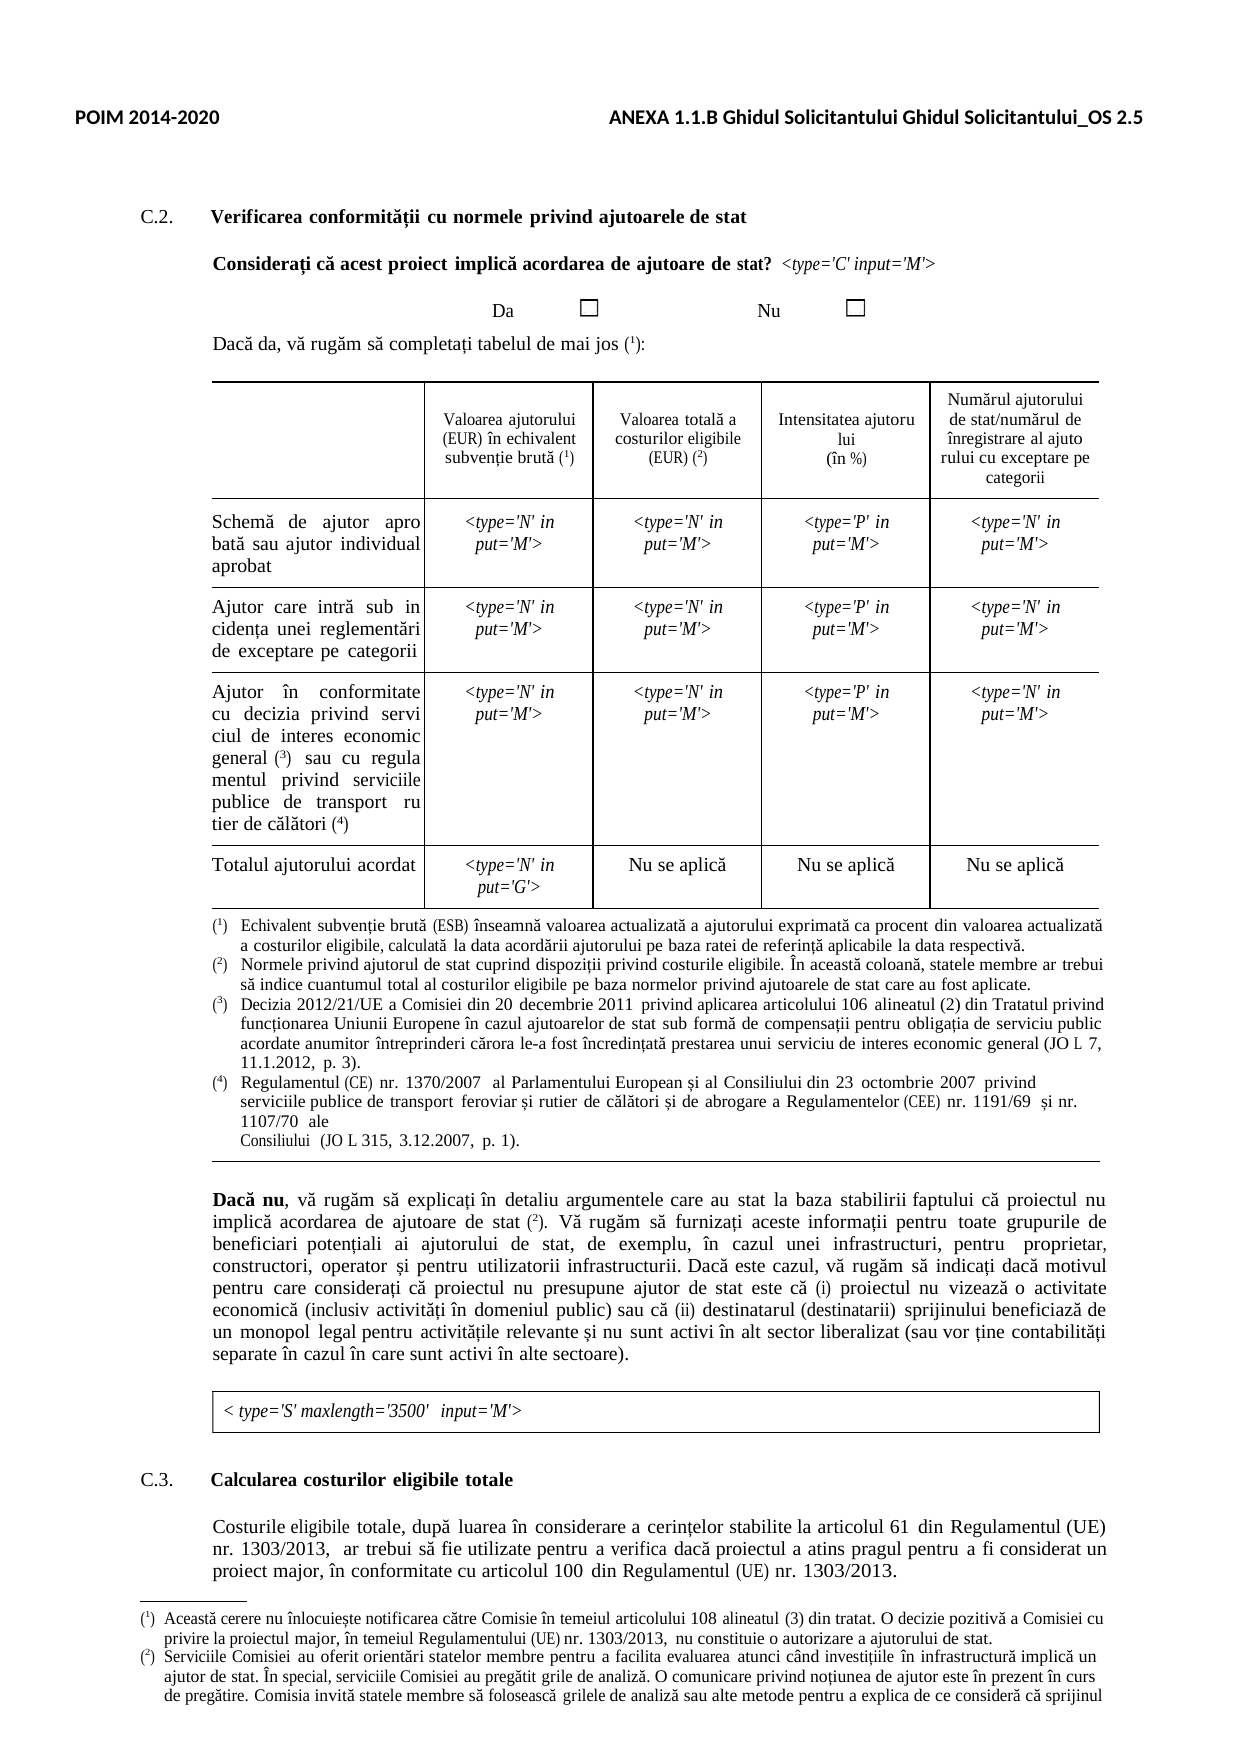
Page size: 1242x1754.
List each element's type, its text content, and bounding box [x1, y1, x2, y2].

text Dacă da, vă rugăm să completați tabelul de mai jos (1): [212, 332, 1169, 355]
text C.3. Calcularea costurilor eligibile totale [140, 1468, 1169, 1491]
table_cell Nu se aplică [594, 846, 761, 908]
text C.2. Verificarea conformității cu normele privind ajutoarele de stat [140, 204, 1169, 227]
table_header Numărul ajutorului de stat/numărul de înregistrare al ajuto­ rului cu exceptare pe categorii [931, 383, 1099, 498]
text (1) Această cerere nu înlocuiește notificarea către Comisie în temeiul articolului 108 alineatul (3) din tratat. O decizie pozitivă a Comisiei cu privire la proiectul major, în temeiul Regulamentului (UE) nr. 1303/2013, nu constituie o autorizare a ajutorului de stat. [140, 1609, 1106, 1648]
text (2) Normele privind ajutorul de stat cuprind dispoziții privind costurile eligibile. În această coloană, statele membre ar trebui să indice cuantumul total al costurilor eligibile pe baza normelor privind ajutoarele de stat care au fost aplicate. [212, 955, 1106, 994]
picture [845, 298, 866, 317]
table_cell <type='N' in­ put='M'> [931, 499, 1099, 587]
table_cell <type='N' in­ put='M'> [425, 588, 592, 672]
text (2) Serviciile Comisiei au oferit orientări statelor membre pentru a facilita evaluarea atunci când investițiile în infrastructură implică un [140, 1648, 1169, 1666]
table_header [212, 383, 424, 498]
text < type='S' maxlength='3500' input='M'> [222, 1399, 530, 1422]
table_header Valoarea totală a costurilor eligibile (EUR) (2) [594, 383, 761, 498]
table_header Intensitatea ajutoru­ lui (în %) [762, 383, 929, 498]
text Considerați că acest proiect implică acordarea de ajutoare de stat? <type='C' input='M'> Da Nu [212, 232, 944, 326]
table_cell <type='N' in­ put='M'> [594, 673, 761, 845]
table_cell <type='N' in­ put='M'> [594, 588, 761, 672]
text Consiliului (JO L 315, 3.12.2007, p. 1). [240, 1131, 1169, 1151]
table_cell <type='N' in­ put='M'> [931, 588, 1099, 672]
text (3) Decizia 2012/21/UE a Comisiei din 20 decembrie 2011 privind aplicarea articolului 106 alineatul (2) din Tratatul privind funcționarea Uniunii Europene în cazul ajutoarelor de stat sub formă de compensații pentru obligația de serviciu public [212, 994, 1106, 1033]
text 11.1.2012, p. 3). [240, 1053, 1169, 1072]
table_cell <type='N' in­ put='M'> [425, 673, 592, 845]
picture [579, 298, 599, 317]
table_cell <type='N' in­ put='G'> [425, 846, 592, 908]
table_cell Ajutor în conformitate cu decizia privind servi­ ciul de interes economic general (3) sau cu regula­ mentul privind serviciile publice de transport ru­ tier de călători (4) [212, 673, 424, 845]
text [164, 1667, 1107, 1706]
table_cell <type='P' in­ put='M'> [762, 499, 929, 587]
table_header Valoarea ajutorului (EUR) în echivalent subvenție brută (1) [425, 383, 592, 498]
table_cell Totalul ajutorului acordat [212, 846, 424, 908]
table_cell Ajutor care intră sub in­ cidența unei reglementări de exceptare pe categorii [212, 588, 424, 672]
table_cell <type='P' in­ put='M'> [762, 673, 929, 845]
table_cell Nu se aplică [931, 846, 1099, 908]
text (4) Regulamentul (CE) nr. 1370/2007 al Parlamentului European și al Consiliului din 23 octombrie 2007 privind serviciile publice de transport feroviar și rutier de călători și de abrogare a Regulamentelor (CEE) nr. 1191/69 și nr. 1107/70 ale [212, 1073, 1106, 1131]
table_cell <type='N' in­ put='M'> [594, 499, 761, 587]
table_cell <type='N' in­ put='M'> [931, 673, 1099, 845]
text Costurile eligibile totale, după luarea în considerare a cerințelor stabilite la articolul 61 din Regulamentul (UE) nr. 1303/2013, ar trebui să fie utilizate pentru a verifica dacă proiectul a atins pragul pentru a fi considerat un proiect major, în conformitate cu articolul 100 din Regulamentul (UE) nr. 1303/2013. [212, 1516, 1107, 1582]
table_cell <type='P' in­ put='M'> [762, 588, 929, 672]
text (1) Echivalent subvenție brută (ESB) înseamnă valoarea actualizată a ajutorului exprimată ca procent din valoarea actualizată a costurilor eligibile, calculată la data acordării ajutorului pe baza ratei de referință aplicabile la data respectivă. [212, 916, 1106, 955]
text acordate anumitor întreprinderi cărora le-a fost încredințată prestarea unui serviciu de interes economic general (JO L 7, [240, 1033, 1169, 1053]
table_cell <type='N' in­ put='M'> [425, 499, 592, 587]
table_cell Nu se aplică [762, 846, 929, 908]
table_cell Schemă de ajutor apro­ bată sau ajutor individual aprobat [212, 499, 424, 587]
text Dacă nu, vă rugăm să explicați în detaliu argumentele care au stat la baza stabilirii faptului că proiectul nu implică acordarea de ajutoare de stat (2). Vă rugăm să furnizați aceste informații pentru toate grupurile de beneficiari potențiali ai ajutorului de stat, de exemplu, în cazul unei infrastructuri, pentru proprietar, constructori, operator și pentru utilizatorii infrastructurii. Dacă este cazul, vă rugăm să indicați dacă motivul pentru care considerați că proiectul nu presupune ajutor de stat este că (i) proiectul nu vizează o activitate economică (inclusiv activități în domeniul public) sau că (ii) destinatarul (destinatarii) sprijinului beneficiază de un monopol legal pentru activitățile relevante și nu sunt activi în alt sector liberalizat (sau vor ține contabilități separate în cazul în care sunt activi în alte sectoare). [212, 1189, 1107, 1365]
